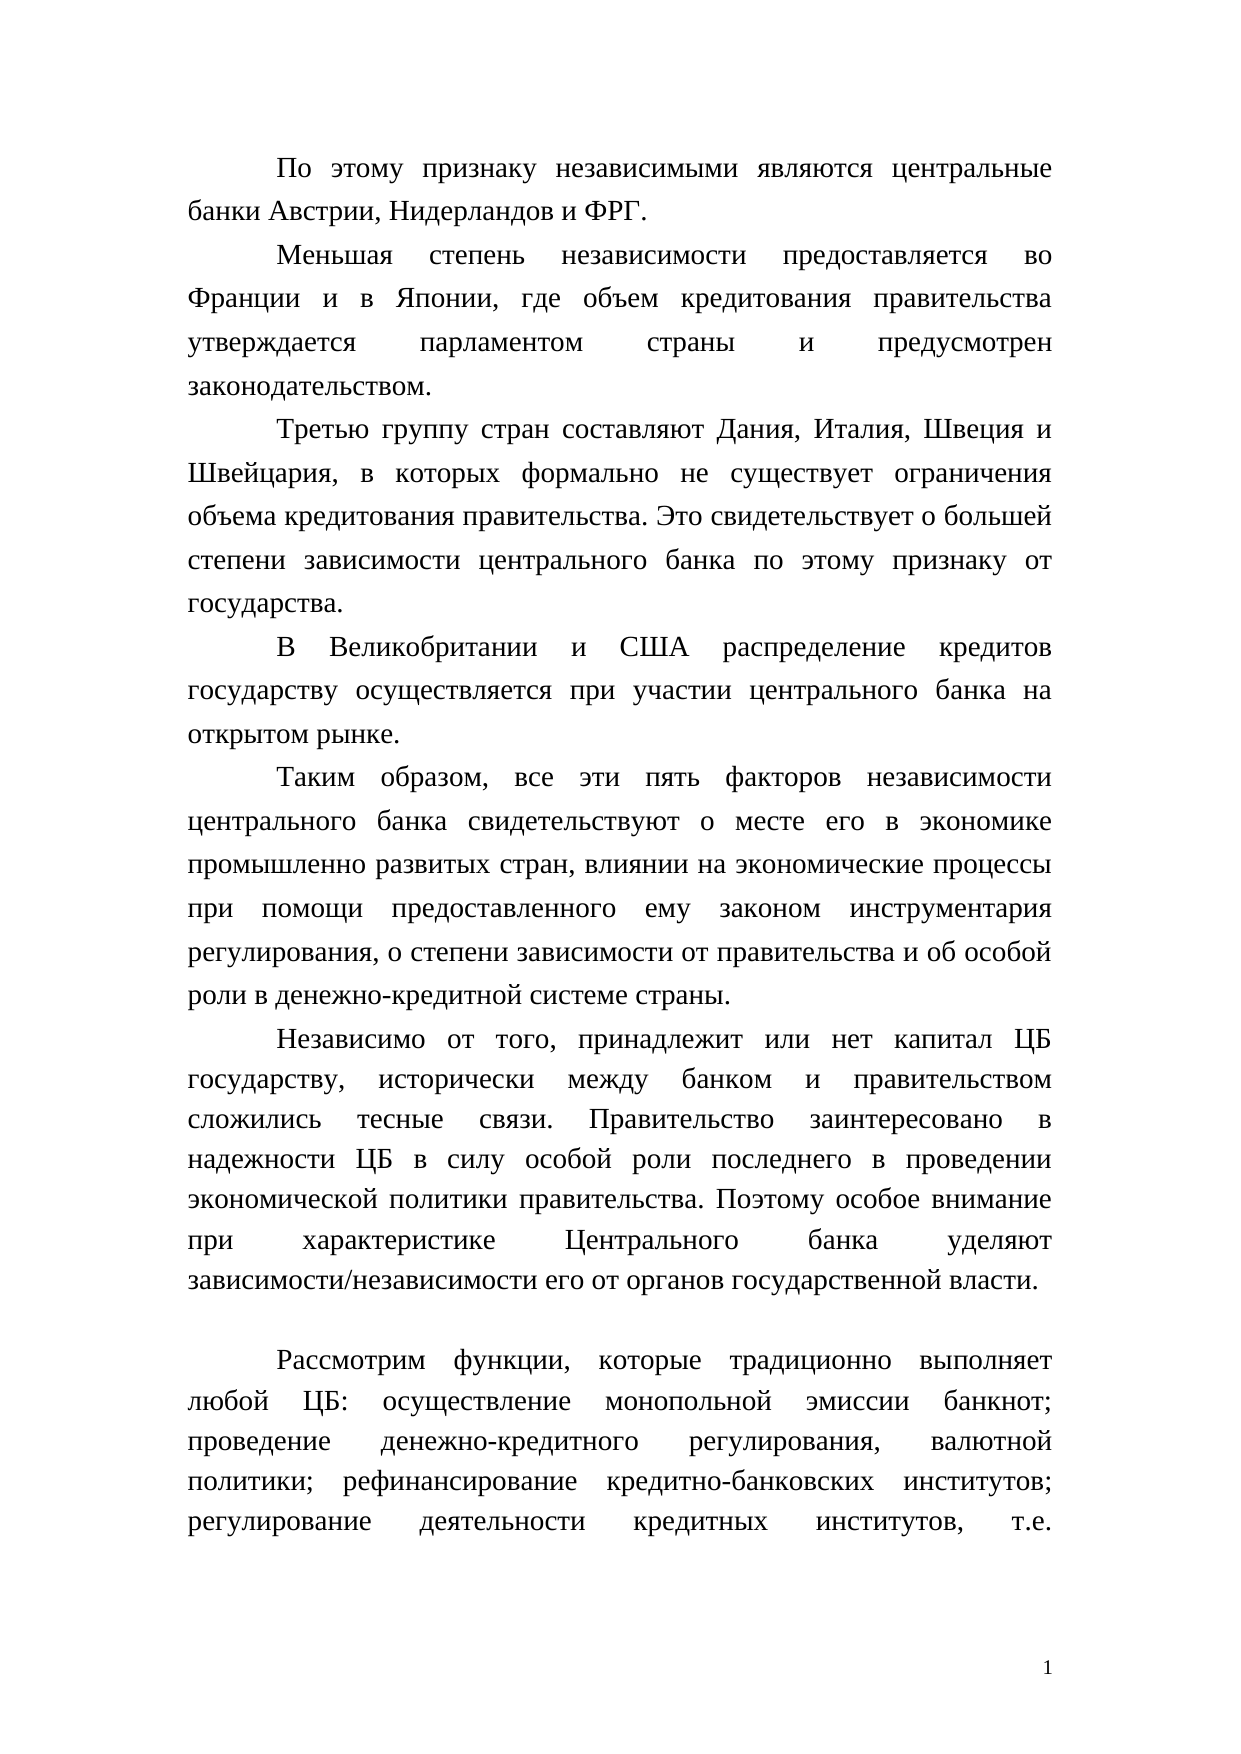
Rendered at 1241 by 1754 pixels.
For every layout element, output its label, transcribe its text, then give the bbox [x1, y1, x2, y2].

text Меньшая степень независимости предоставляется во Франции и в Японии, где объем кредитования правительства утверждается парламентом страны и предусмотрен законодательством. [187, 237, 1053, 401]
text Таким образом, все эти пять факторов независимости центрального банка свидетельствуют о месте его в экономике промышленно развитых стран, влиянии на экономические процессы при помощи предоставленного ему законом инструментария регулирования, о степени зависимости от правительства и об особой роли в денежно-кредитной системе страны. [187, 759, 1053, 1011]
text Независимо от того, принадлежит или нет капитал ЦБ государству, исторически между банком и правительством сложились тесные связи. Правительство заинтересовано в надежности ЦБ в силу особой роли последнего в проведении экономической политики правительства. Поэтому особое внимание при характеристике Центрального банка уделяют зависимости/независимости его от органов государственной власти. [187, 1021, 1053, 1296]
text Третью группу стран составляют Дания, Италия, Швеция и Швейцария, в которых формально не существует ограничения объема кредитования правительства. Это свидетельствует о большей степени зависимости центрального банка по этому признаку от государства. [187, 411, 1053, 619]
text В Великобритании и США распределение кредитов государству осуществляется при участии центрального банка на открытом рынке. [187, 629, 1053, 749]
text По этому признаку независимыми являются центральные банки Австрии, Нидерландов и ФРГ. [187, 150, 1053, 227]
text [187, 1342, 1053, 1537]
